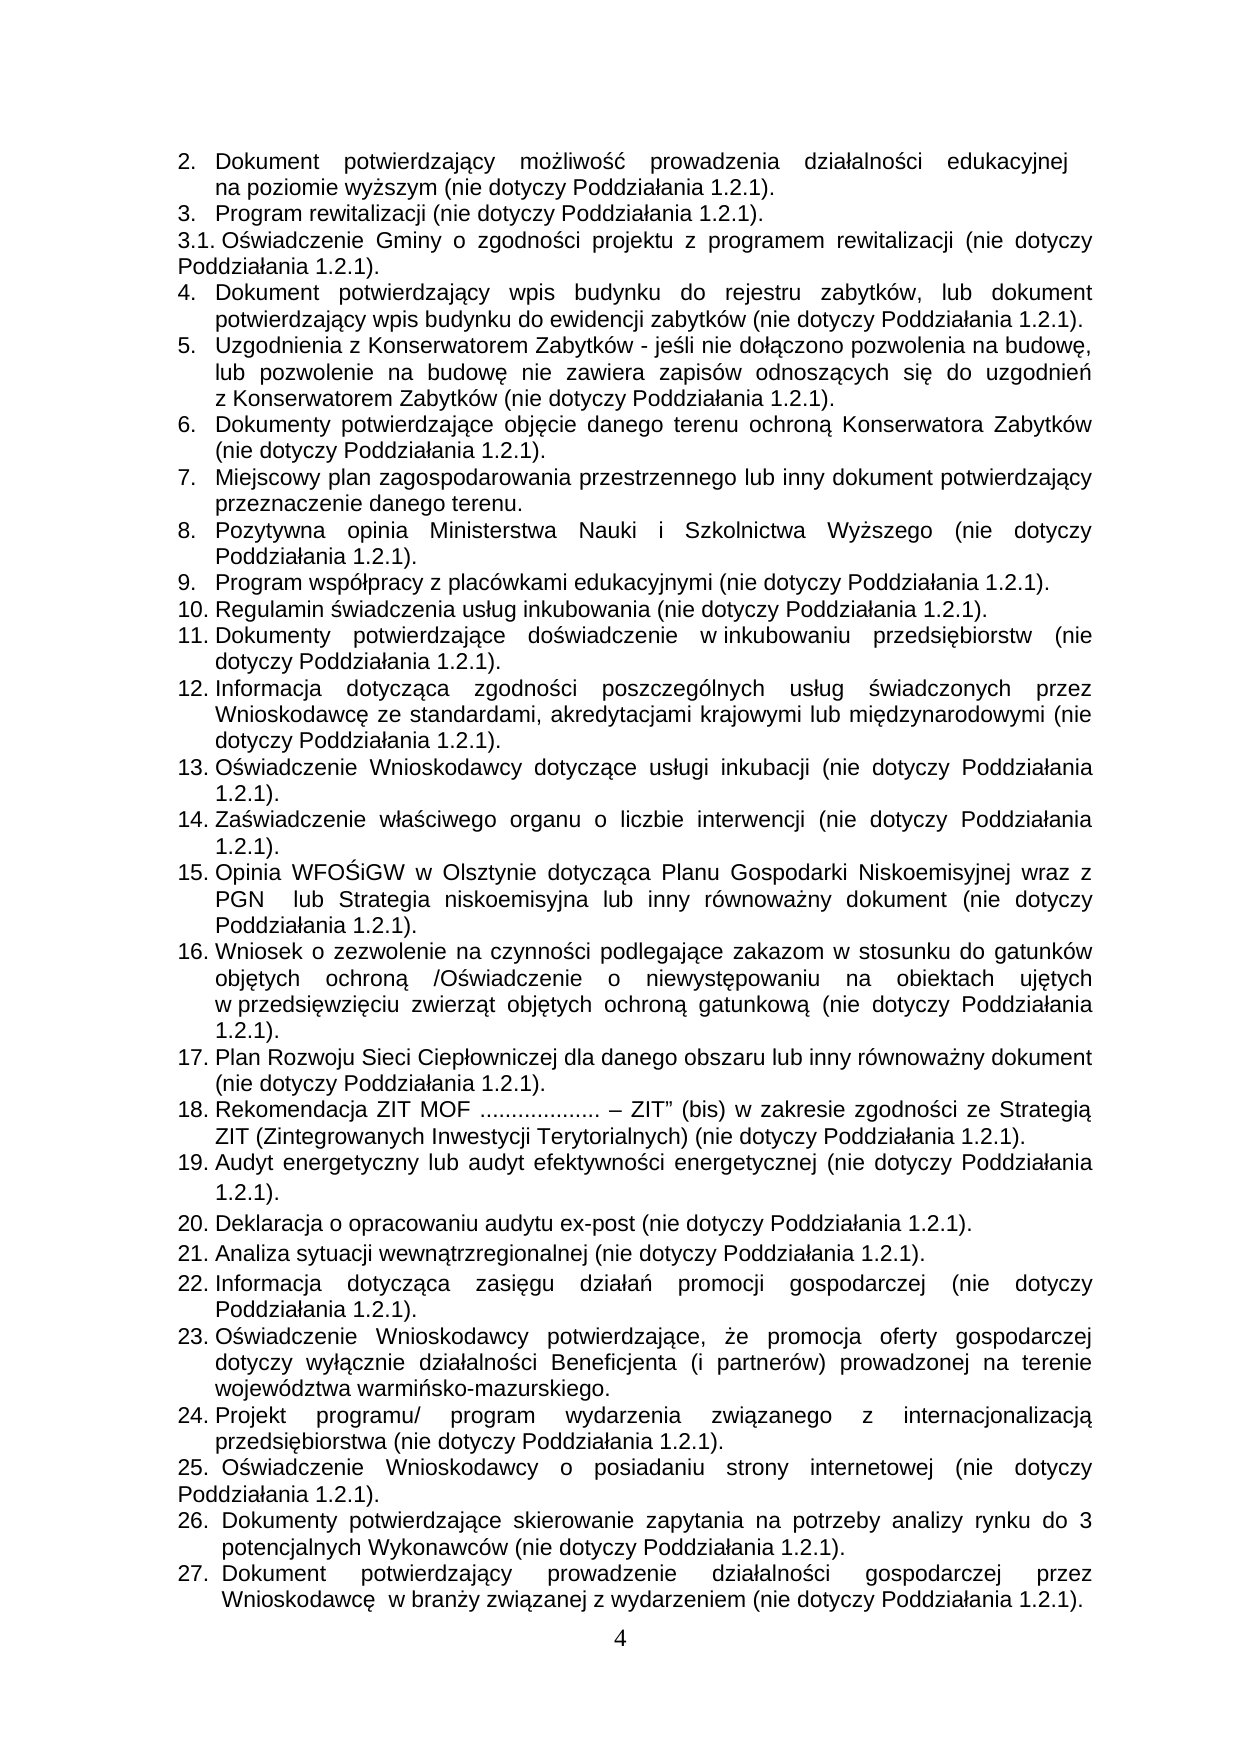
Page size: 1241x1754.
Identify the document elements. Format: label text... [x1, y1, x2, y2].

list Program współpracy z placówkami edukacyjnymi (nie dotyczy Poddziałania 1.2.1). [177, 569, 1093, 596]
list Dokument potwierdzający możliwość prowadzenia działalności edukacyjnej na poziomie wyższym (nie dotyczy Poddziałania 1.2.1). [177, 148, 1093, 200]
list Informacja dotycząca zgodności poszczególnych usług świadczonych przez Wnioskodawcę ze standardami, akredytacjami krajowymi lub międzynarodowymi (nie dotyczy Poddziałania 1.2.1). [177, 675, 1093, 754]
list Plan Rozwoju Sieci Ciepłowniczej dla danego obszaru lub inny równoważny dokument (nie dotyczy Poddziałania 1.2.1). [177, 1044, 1093, 1096]
list Dokumenty potwierdzające objęcie danego terenu ochroną Konserwatora Zabytków (nie dotyczy Poddziałania 1.2.1). [177, 411, 1093, 464]
list Oświadczenie Wnioskodawcy dotyczące usługi inkubacji (nie dotyczy Poddziałania 1.2.1). [177, 754, 1093, 806]
list Dokumenty potwierdzające skierowanie zapytania na potrzeby analizy rynku do 3 potencjalnych Wykonawców (nie dotyczy Poddziałania 1.2.1). [177, 1507, 1093, 1560]
list Rekomendacja ZIT MOF ................... – ZIT” (bis) w zakresie zgodności ze Strategią ZIT (Zintegrowanych Inwestycji Terytorialnych) (nie dotyczy Poddziałania 1.2.1). [177, 1096, 1093, 1149]
list Opinia WFOŚiGW w Olsztynie dotycząca Planu Gospodarki Niskoemisyjnej wraz z PGN lub Strategia niskoemisyjna lub inny równoważny dokument (nie dotyczy Poddziałania 1.2.1). [177, 859, 1093, 938]
list Regulamin świadczenia usług inkubowania (nie dotyczy Poddziałania 1.2.1). [177, 596, 1093, 622]
list Oświadczenie Wnioskodawcy o posiadaniu strony internetowej (nie dotyczy Poddziałania 1.2.1). [177, 1454, 1093, 1507]
list Analiza sytuacji wewnątrzregionalnej (nie dotyczy Poddziałania 1.2.1). [177, 1240, 1093, 1266]
list Oświadczenie Wnioskodawcy potwierdzające, że promocja oferty gospodarczej dotyczy wyłącznie działalności Beneficjenta (i partnerów) prowadzonej na terenie województwa warmińsko-mazurskiego. [177, 1323, 1093, 1402]
list Zaświadczenie właściwego organu o liczbie interwencji (nie dotyczy Poddziałania 1.2.1). [177, 806, 1093, 859]
list Dokumenty potwierdzające doświadczenie w inkubowaniu przedsiębiorstw (nie dotyczy Poddziałania 1.2.1). [177, 622, 1093, 675]
list Miejscowy plan zagospodarowania przestrzennego lub inny dokument potwierdzający przeznaczenie danego terenu. [177, 464, 1093, 517]
list Informacja dotycząca zasięgu działań promocji gospodarczej (nie dotyczy Poddziałania 1.2.1). [177, 1270, 1093, 1323]
list Dokument potwierdzający prowadzenie działalności gospodarczej przez Wnioskodawcę w branży związanej z wydarzeniem (nie dotyczy Poddziałania 1.2.1). [177, 1560, 1093, 1612]
list Deklaracja o opracowaniu audytu ex-post (nie dotyczy Poddziałania 1.2.1). [177, 1209, 1093, 1236]
list Oświadczenie Gminy o zgodności projektu z programem rewitalizacji (nie dotyczy Poddziałania 1.2.1). [177, 227, 1093, 279]
list Wniosek o zezwolenie na czynności podlegające zakazom w stosunku do gatunków objętych ochroną /Oświadczenie o niewystępowaniu na obiektach ujętych w przedsięwzięciu zwierząt objętych ochroną gatunkową (nie dotyczy Poddziałania 1.2.1). [177, 938, 1093, 1044]
list Audyt energetyczny lub audyt efektywności energetycznej (nie dotyczy Poddziałania 1.2.1). [177, 1149, 1093, 1206]
list Program rewitalizacji (nie dotyczy Poddziałania 1.2.1). [177, 200, 1093, 227]
list Pozytywna opinia Ministerstwa Nauki i Szkolnictwa Wyższego (nie dotyczy Poddziałania 1.2.1). [177, 517, 1093, 569]
list Uzgodnienia z Konserwatorem Zabytków - jeśli nie dołączono pozwolenia na budowę, lub pozwolenie na budowę nie zawiera zapisów odnoszących się do uzgodnień z Konserwatorem Zabytków (nie dotyczy Poddziałania 1.2.1). [177, 332, 1093, 411]
list Dokument potwierdzający wpis budynku do rejestru zabytków, lub dokument potwierdzający wpis budynku do ewidencji zabytków (nie dotyczy Poddziałania 1.2.1). [177, 279, 1093, 332]
list Projekt programu/ program wydarzenia związanego z internacjonalizacją przedsiębiorstwa (nie dotyczy Poddziałania 1.2.1). [177, 1402, 1093, 1454]
